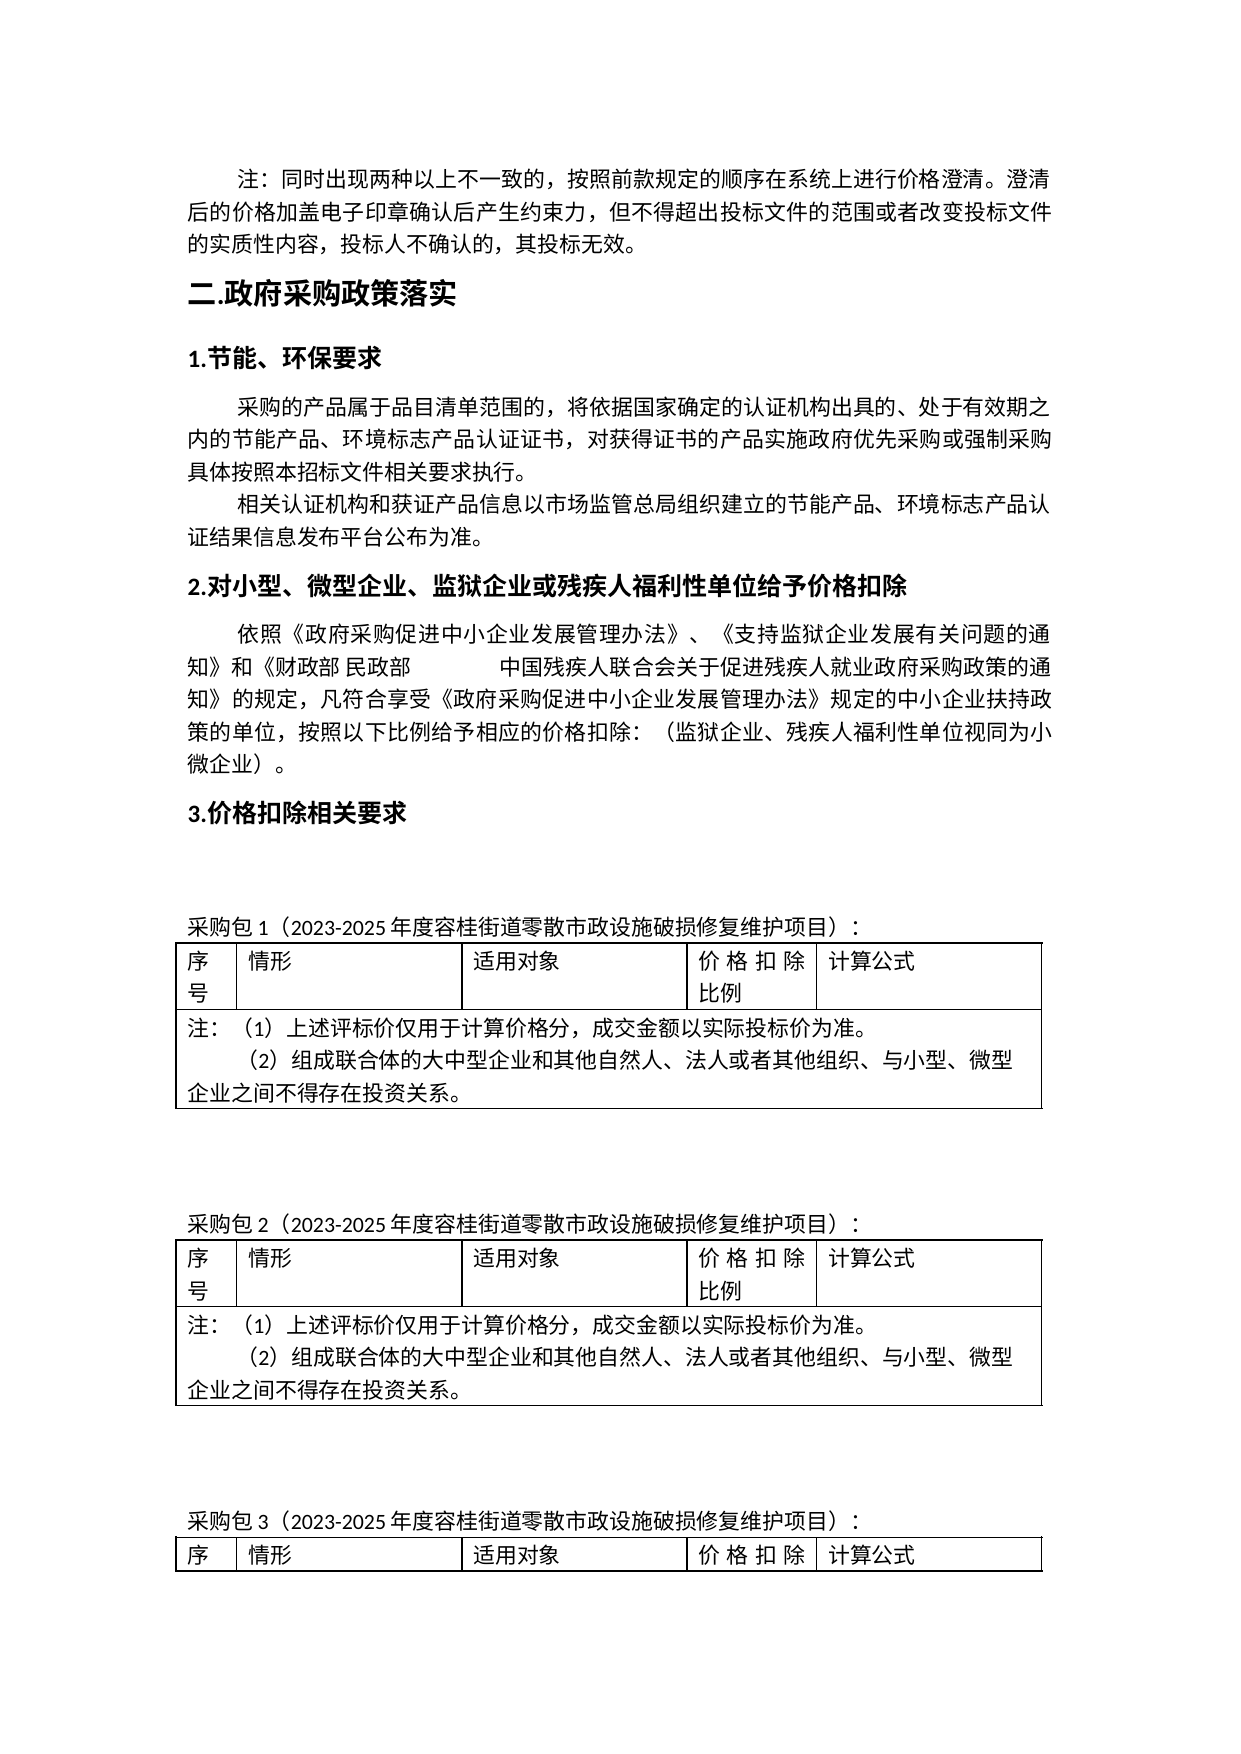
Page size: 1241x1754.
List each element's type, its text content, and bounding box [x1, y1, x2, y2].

text 相关认证机构和获证产品信息以市场监管总局组织建立的节能产品、环境标志产品认证结果信息发布平台公布为准。 [187, 487, 1053, 552]
text 1.节能、环保要求 [187, 324, 1053, 389]
table_header 适用对象 [463, 1241, 686, 1306]
text 采购的产品属于品目清单范围的，将依据国家确定的认证机构出具的、处于有效期之内的节能产品、环境标志产品认证证书，对获得证书的产品实施政府优先采购或强制采购，具体按照本招标文件相关要求执行。 [187, 389, 1053, 487]
table_header 序号 [177, 944, 236, 1008]
table_cell 注：（1）上述评标价仅用于计算价格分，成交金额以实际投标价为准。 （2）组成联合体的大中型企业和其他自然人、法人或者其他组织、与小型、微型企业之间不得存在投资关系。 [177, 1010, 1041, 1108]
table_header 计算公式 [817, 1241, 1041, 1306]
table_header 价格扣除比例 [688, 1241, 816, 1306]
table_header 价格扣除比例 [688, 1538, 816, 1570]
table_header 情形 [237, 944, 461, 1008]
table_header 适用对象 [463, 1538, 686, 1570]
table_header 计算公式 [817, 944, 1041, 1008]
table_header 序号 [177, 1241, 236, 1306]
text 采购包2（2023-2025年度容桂街道零散市政设施破损修复维护项目）： [187, 1207, 1053, 1239]
table_header 价格扣除比例 [688, 944, 816, 1008]
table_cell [177, 1307, 1041, 1405]
text 二.政府采购政策落实 [187, 259, 1053, 324]
table_header 情形 [237, 1241, 461, 1306]
table_header 情形 [237, 1538, 461, 1570]
text 依照《政府采购促进中小企业发展管理办法》、《支持监狱企业发展有关问题的通知》和《财政部 民政部 中国残疾人联合会关于促进残疾人就业政府采购政策的通知》的规定，凡符合享受《政府采购促进中小企业发展管理办法》规定的中小企业扶持政策的单位，按照以下比例给予相应的价格扣除：（监狱企业、残疾人福利性单位视同为小、微企业）。 [187, 617, 1053, 779]
table_header 计算公式 [817, 1538, 1041, 1570]
table_header 适用对象 [463, 944, 686, 1008]
text 3.价格扣除相关要求 [187, 779, 1053, 844]
text 注：同时出现两种以上不一致的，按照前款规定的顺序在系统上进行价格澄清。澄清后的价格加盖电子印章确认后产生约束力，但不得超出投标文件的范围或者改变投标文件的实质性内容，投标人不确认的，其投标无效。 [187, 162, 1053, 259]
text 2.对小型、微型企业、监狱企业或残疾人福利性单位给予价格扣除 [187, 552, 1053, 617]
text 采购包3（2023-2025年度容桂街道零散市政设施破损修复维护项目）： [187, 1504, 1053, 1536]
text 采购包1（2023-2025年度容桂街道零散市政设施破损修复维护项目）： [187, 909, 1053, 942]
table_header 序号 [177, 1538, 236, 1570]
